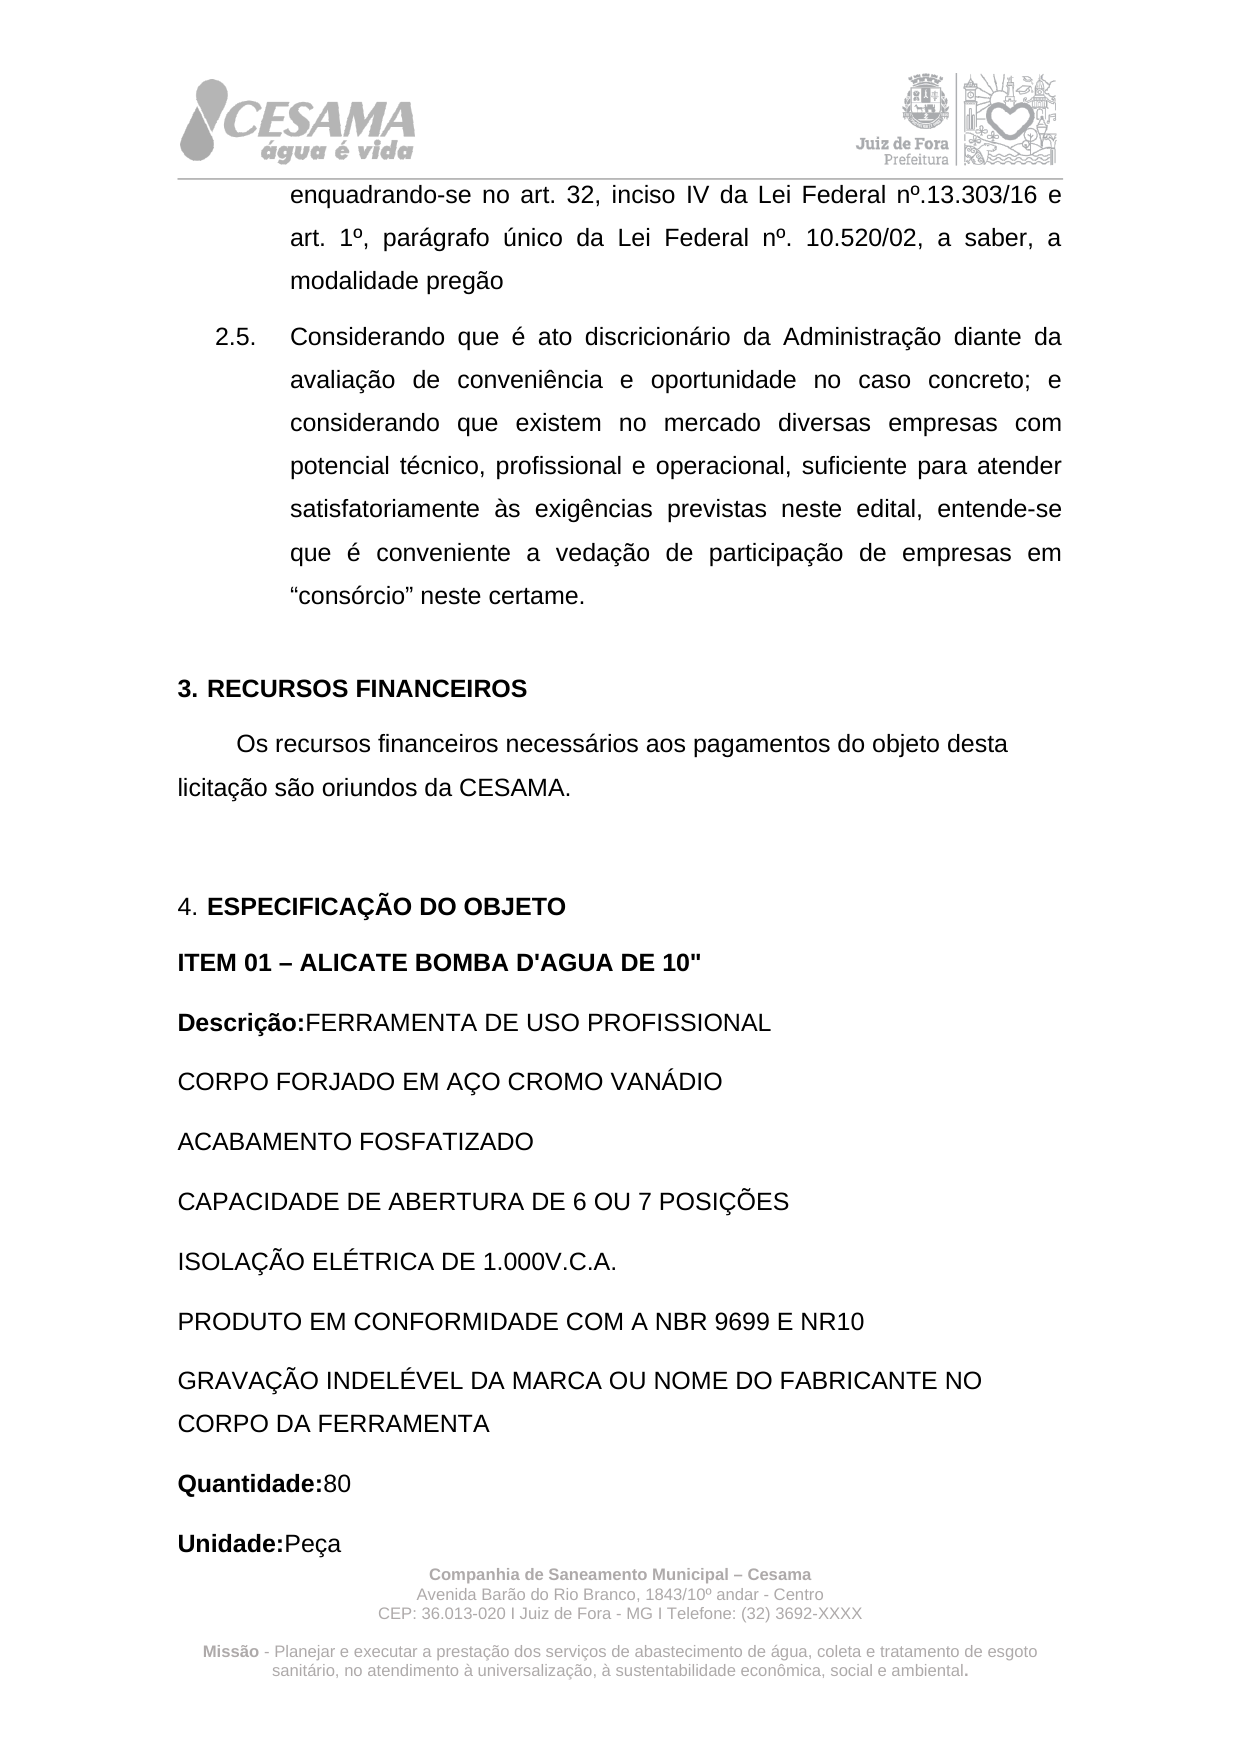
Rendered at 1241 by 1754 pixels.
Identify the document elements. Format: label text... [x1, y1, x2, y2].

text ITEM 01 – ALICATE BOMBA D'AGUA DE 10" [177, 948, 1063, 976]
text PRODUTO EM CONFORMIDADE COM A NBR 9699 E NR10 [177, 1306, 1063, 1335]
text CAPACIDADE DE ABERTURA DE 6 OU 7 POSIÇÕES [177, 1187, 1063, 1216]
list ESPECIFICAÇÃO DO OBJETO [177, 892, 1063, 921]
list RECURSOS FINANCEIROS [177, 674, 1063, 702]
picture [177, 73, 1064, 180]
text Descrição:FERRAMENTA DE USO PROFISSIONAL [177, 1007, 1063, 1036]
text GRAVAÇÃO INDELÉVEL DA MARCA OU NOME DO FABRICANTE NO CORPO DA FERRAMENTA [177, 1366, 1063, 1438]
text Os recursos financeiros necessários aos pagamentos do objeto desta licitação são oriundos da CESAMA. [177, 729, 1063, 801]
text ISOLAÇÃO ELÉTRICA DE 1.000V.C.A. [177, 1247, 1063, 1275]
text ACABAMENTO FOSFATIZADO [177, 1127, 1063, 1156]
text Unidade:Peça [177, 1529, 1063, 1558]
list Considerando que é ato discricionário da Administração diante da avaliação de conveniência e oportunidade no caso concreto; e considerando que existem no mercado diversas empresas com potencial técnico, profissional e operacional, suficiente para atender satisfatoriamente às exigências previstas neste edital, entende-se que é conveniente a vedação de participação de empresas em “consórcio” neste certame. [215, 322, 1063, 609]
text Quantidade:80 [177, 1469, 1063, 1498]
text CORPO FORJADO EM AÇO CROMO VANÁDIO [177, 1067, 1063, 1096]
